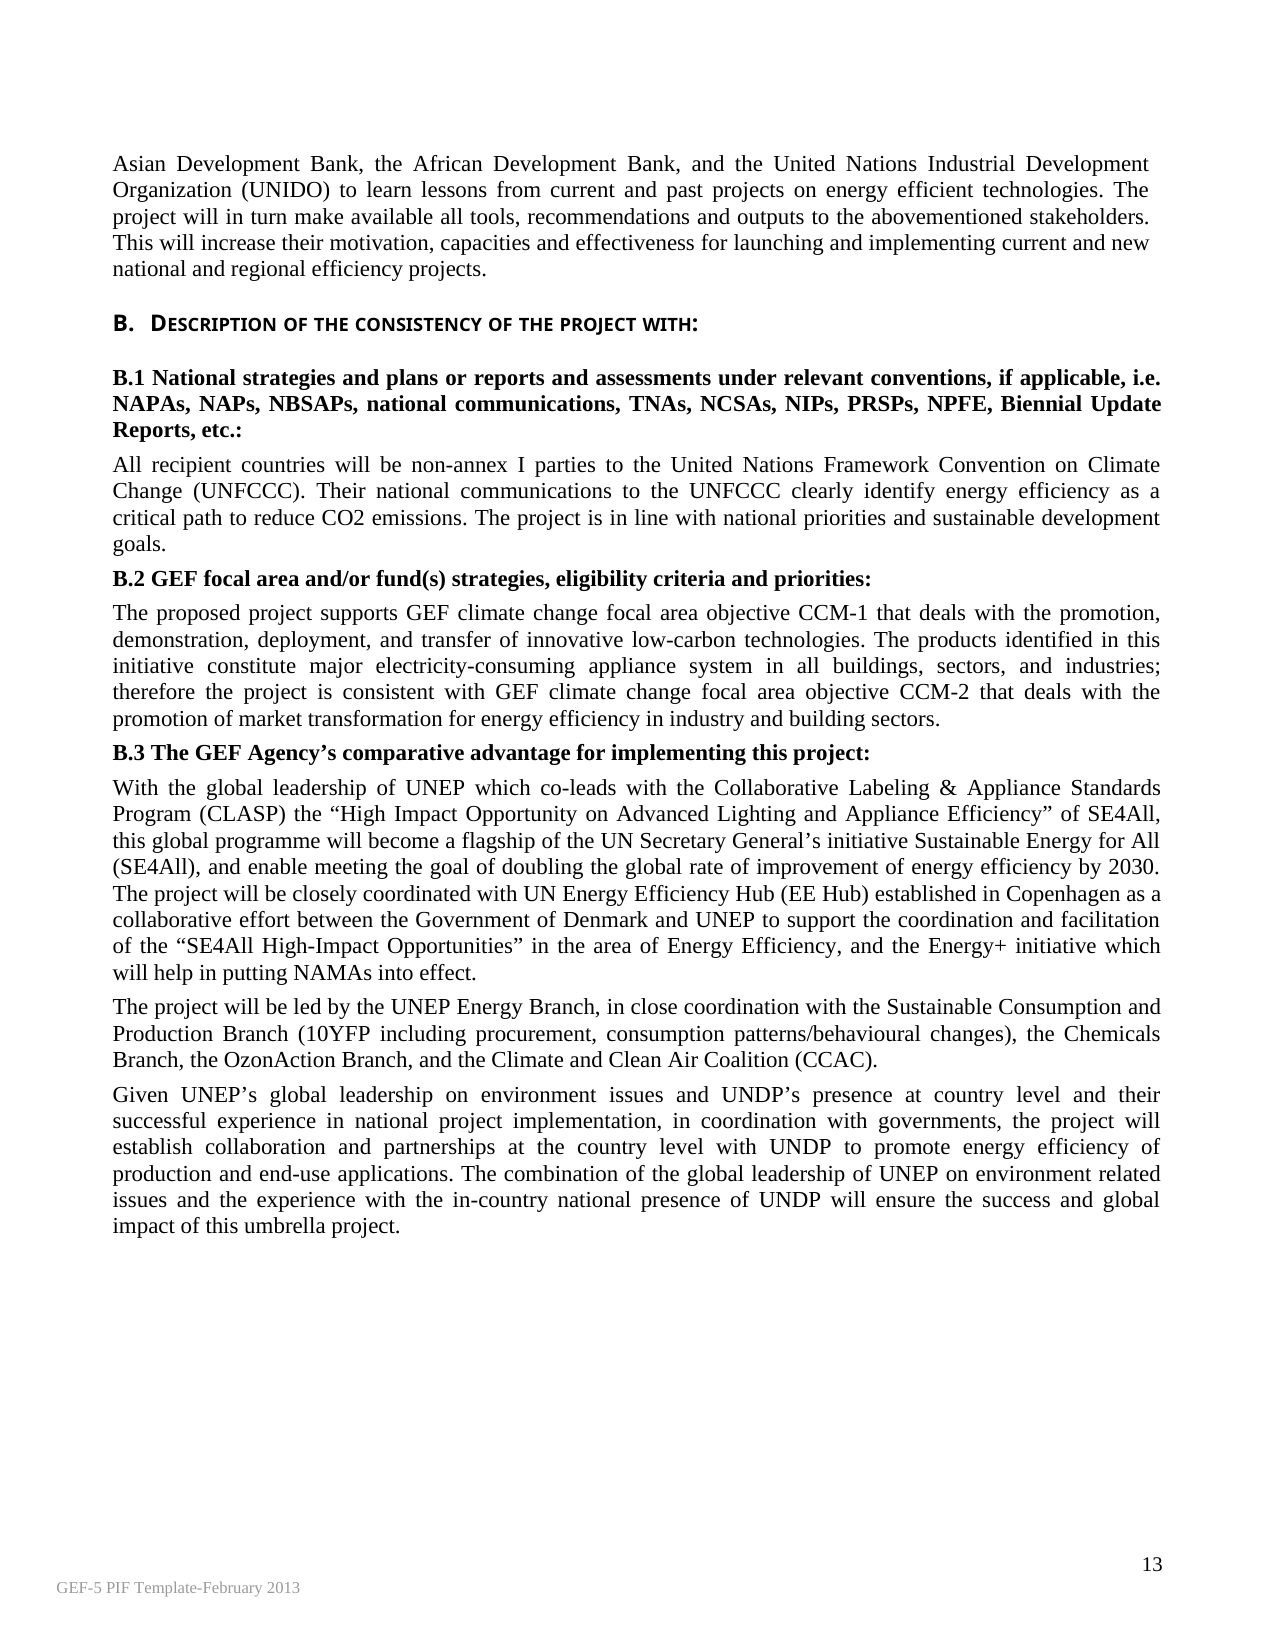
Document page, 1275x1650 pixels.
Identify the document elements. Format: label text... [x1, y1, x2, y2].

text Given UNEP’s global leadership on environment issues and UNDP’s presence at country level and their successful experience in national project implementation, in coordination with governments, the project will establish collaboration and partnerships at the country level with UNDP to promote energy efficiency of production and end-use applications. The combination of the global leadership of UNEP on environment related issues and the experience with the in-country national presence of UNDP will ensure the success and global impact of this umbrella project. [112, 1081, 1162, 1239]
text B.3 The GEF Agency’s comparative advantage for implementing this project: [112, 739, 1162, 766]
text The project will be led by the UNEP Energy Branch, in close coordination with the Sustainable Consumption and Production Branch (10YFP including procurement, consumption patterns/behavioural changes), the Chemicals Branch, the OzonAction Branch, and the Climate and Clean Air Coalition (CCAC). [112, 993, 1162, 1072]
text B.2 GEF focal area and/or fund(s) strategies, eligibility criteria and priorities: [112, 565, 1162, 591]
text B.1 National strategies and plans or reports and assessments under relevant conventions, if applicable, i.e. NAPAs, NAPs, NBSAPs, national communications, TNAs, NCSAs, NIPs, PRSPs, NPFE, Biennial Update Reports, etc.: [112, 363, 1162, 443]
text All recipient countries will be non-annex I parties to the United Nations Framework Convention on Climate Change (UNFCCC). Their national communications to the UNFCCC clearly identify energy efficiency as a critical path to reduce CO2 emissions. The project is in line with national priorities and sustainable development goals. [112, 451, 1162, 556]
text With the global leadership of UNEP which co-leads with the Collaborative Labeling & Appliance Standards Program (CLASP) the “High Impact Opportunity on Advanced Lighting and Appliance Efficiency” of SE4All, this global programme will become a flagship of the UN Secretary General’s initiative Sustainable Energy for All (SE4All), and enable meeting the goal of doubling the global rate of improvement of energy efficiency by 2030. The project will be closely coordinated with UN Energy Efficiency Hub (EE Hub) established in Copenhagen as a collaborative effort between the Government of Denmark and UNEP to support the coordination and facilitation of the “SE4All High-Impact Opportunities” in the area of Energy Efficiency, and the Energy+ initiative which will help in putting NAMAs into effect. [112, 774, 1162, 985]
list Description of the consistency of the project with: [112, 307, 1162, 338]
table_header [101, 150, 1162, 307]
text The proposed project supports GEF climate change focal area objective CCM-1 that deals with the promotion, demonstration, deployment, and transfer of innovative low-carbon technologies. The products identified in this initiative constitute major electricity-consuming appliance system in all buildings, sectors, and industries; therefore the project is consistent with GEF climate change focal area objective CCM-2 that deals with the promotion of market transformation for energy efficiency in industry and building sectors. [112, 599, 1162, 731]
